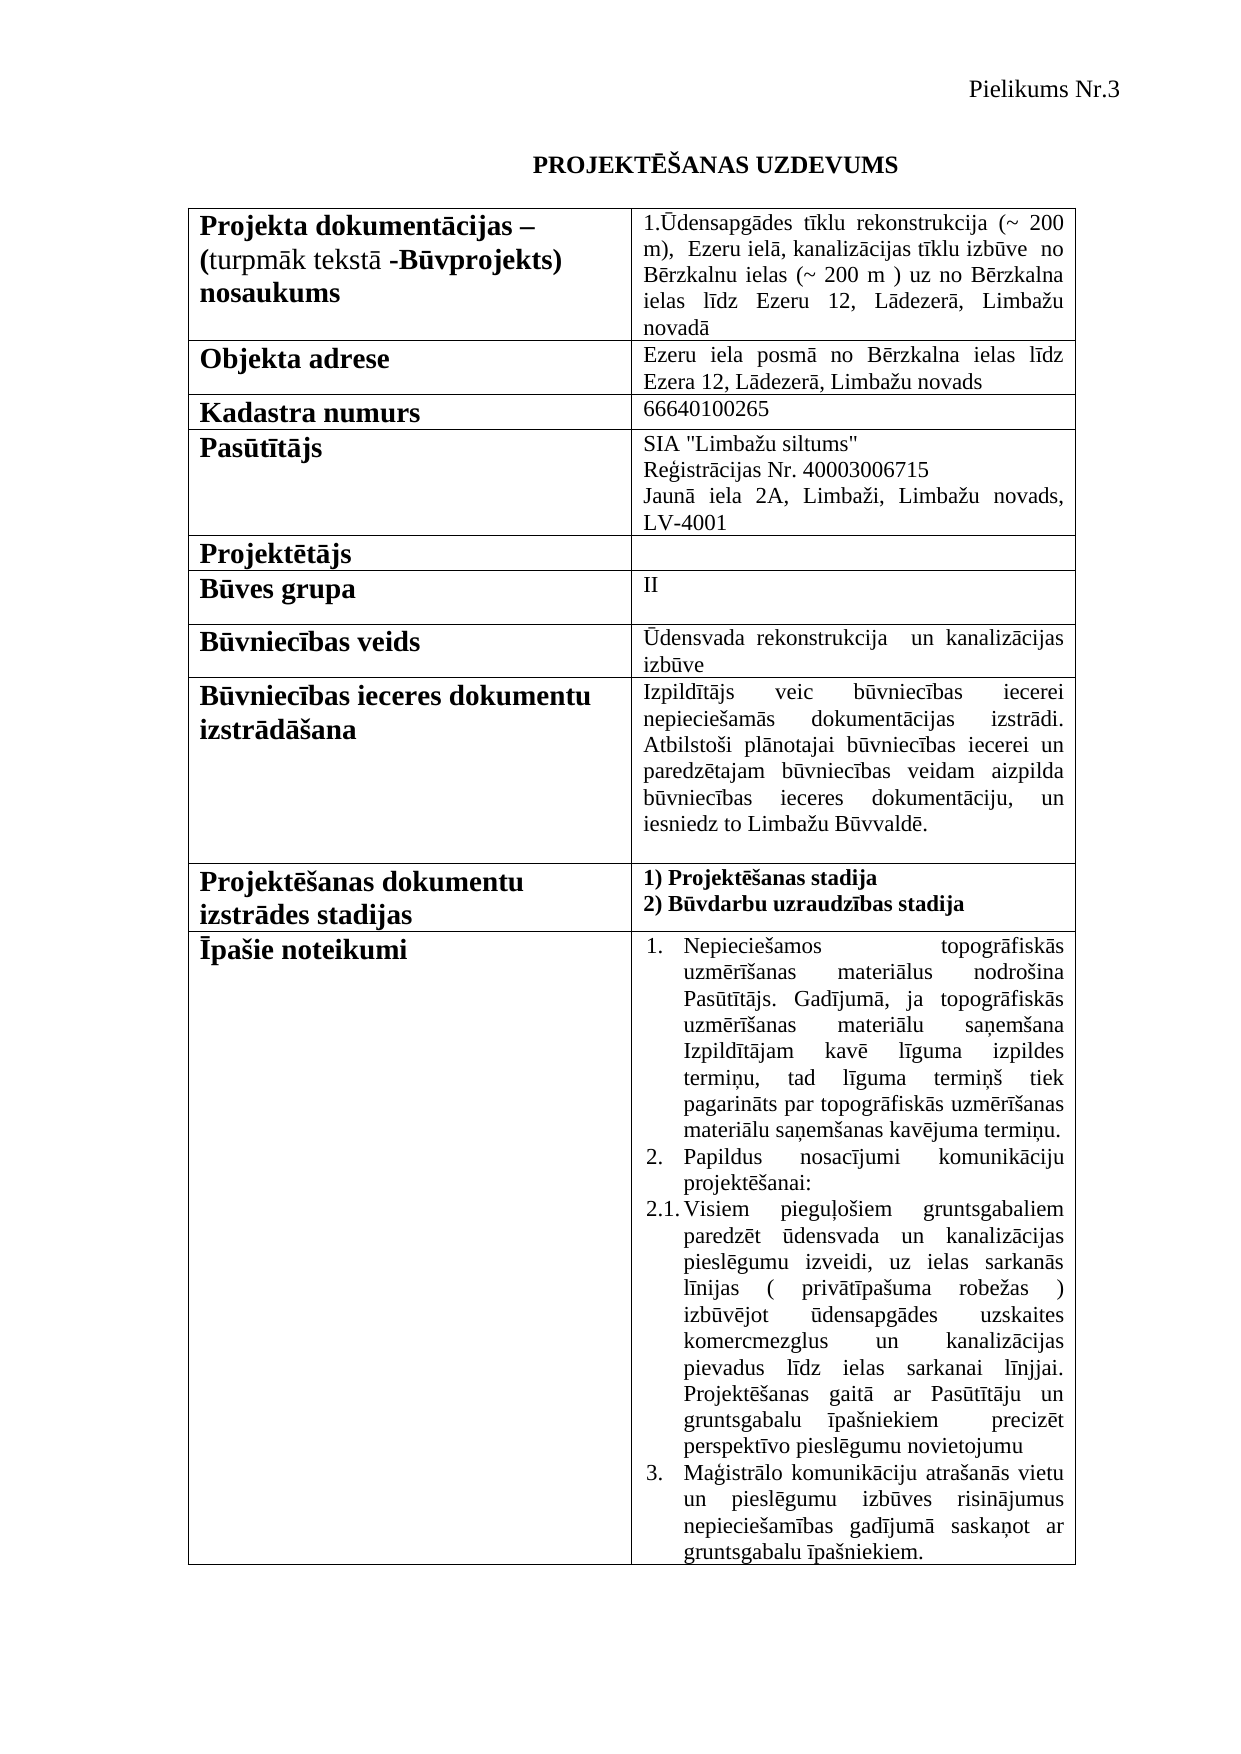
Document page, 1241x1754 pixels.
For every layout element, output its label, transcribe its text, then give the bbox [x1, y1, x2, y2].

table_cell Objekta adrese [189, 341, 631, 394]
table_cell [632, 932, 1075, 1564]
table_cell [632, 536, 1075, 570]
table_cell Projektētājs [189, 536, 631, 570]
table_cell Būves grupa [189, 571, 631, 623]
table_cell II [632, 571, 1075, 623]
table_cell Kadastra numurs [189, 395, 631, 429]
table_cell Izpildītājs veic būvniecības iecerei nepieciešamās dokumentācijas izstrādi. Atbilstoši plānotajai būvniecības iecerei un paredzētajam būvniecības veidam aizpilda būvniecības ieceres dokumentāciju, un iesniedz to Limbažu Būvvaldē. [632, 678, 1075, 863]
table_cell Projektēšanas dokumentu izstrādes stadijas [189, 864, 631, 931]
table_cell SIA "Limbažu siltums" Reģistrācijas Nr. 40003006715 Jaunā iela 2A, Limbaži, Limbažu novads, LV-4001 [632, 430, 1075, 535]
text PROJEKTĒŠANAS UZDEVUMS [187, 150, 1181, 179]
table_header Projekta dokumentācijas –(turpmāk tekstā -Būvprojekts) nosaukums [189, 209, 631, 340]
table_cell Būvniecības veids [189, 625, 631, 677]
table_cell 66640100265 [632, 395, 1075, 429]
table_cell Īpašie noteikumi [189, 932, 631, 1564]
table_cell Būvniecības ieceres dokumentu izstrādāšana [189, 678, 631, 863]
table_cell Ezeru iela posmā no Bērzkalna ielas līdz Ezera 12, Lādezerā, Limbažu novads [632, 341, 1075, 394]
table_cell Pasūtītājs [189, 430, 631, 535]
table_header 1.Ūdensapgādes tīklu rekonstrukcija (~ 200 m), Ezeru ielā, kanalizācijas tīklu izbūve no Bērzkalnu ielas (~ 200 m ) uz no Bērzkalna ielas līdz Ezeru 12, Lādezerā, Limbažu novadā [632, 209, 1075, 340]
table_cell 1) Projektēšanas stadija 2) Būvdarbu uzraudzības stadija [632, 864, 1075, 931]
table_cell Ūdensvada rekonstrukcija un kanalizācijas izbūve [632, 625, 1075, 677]
